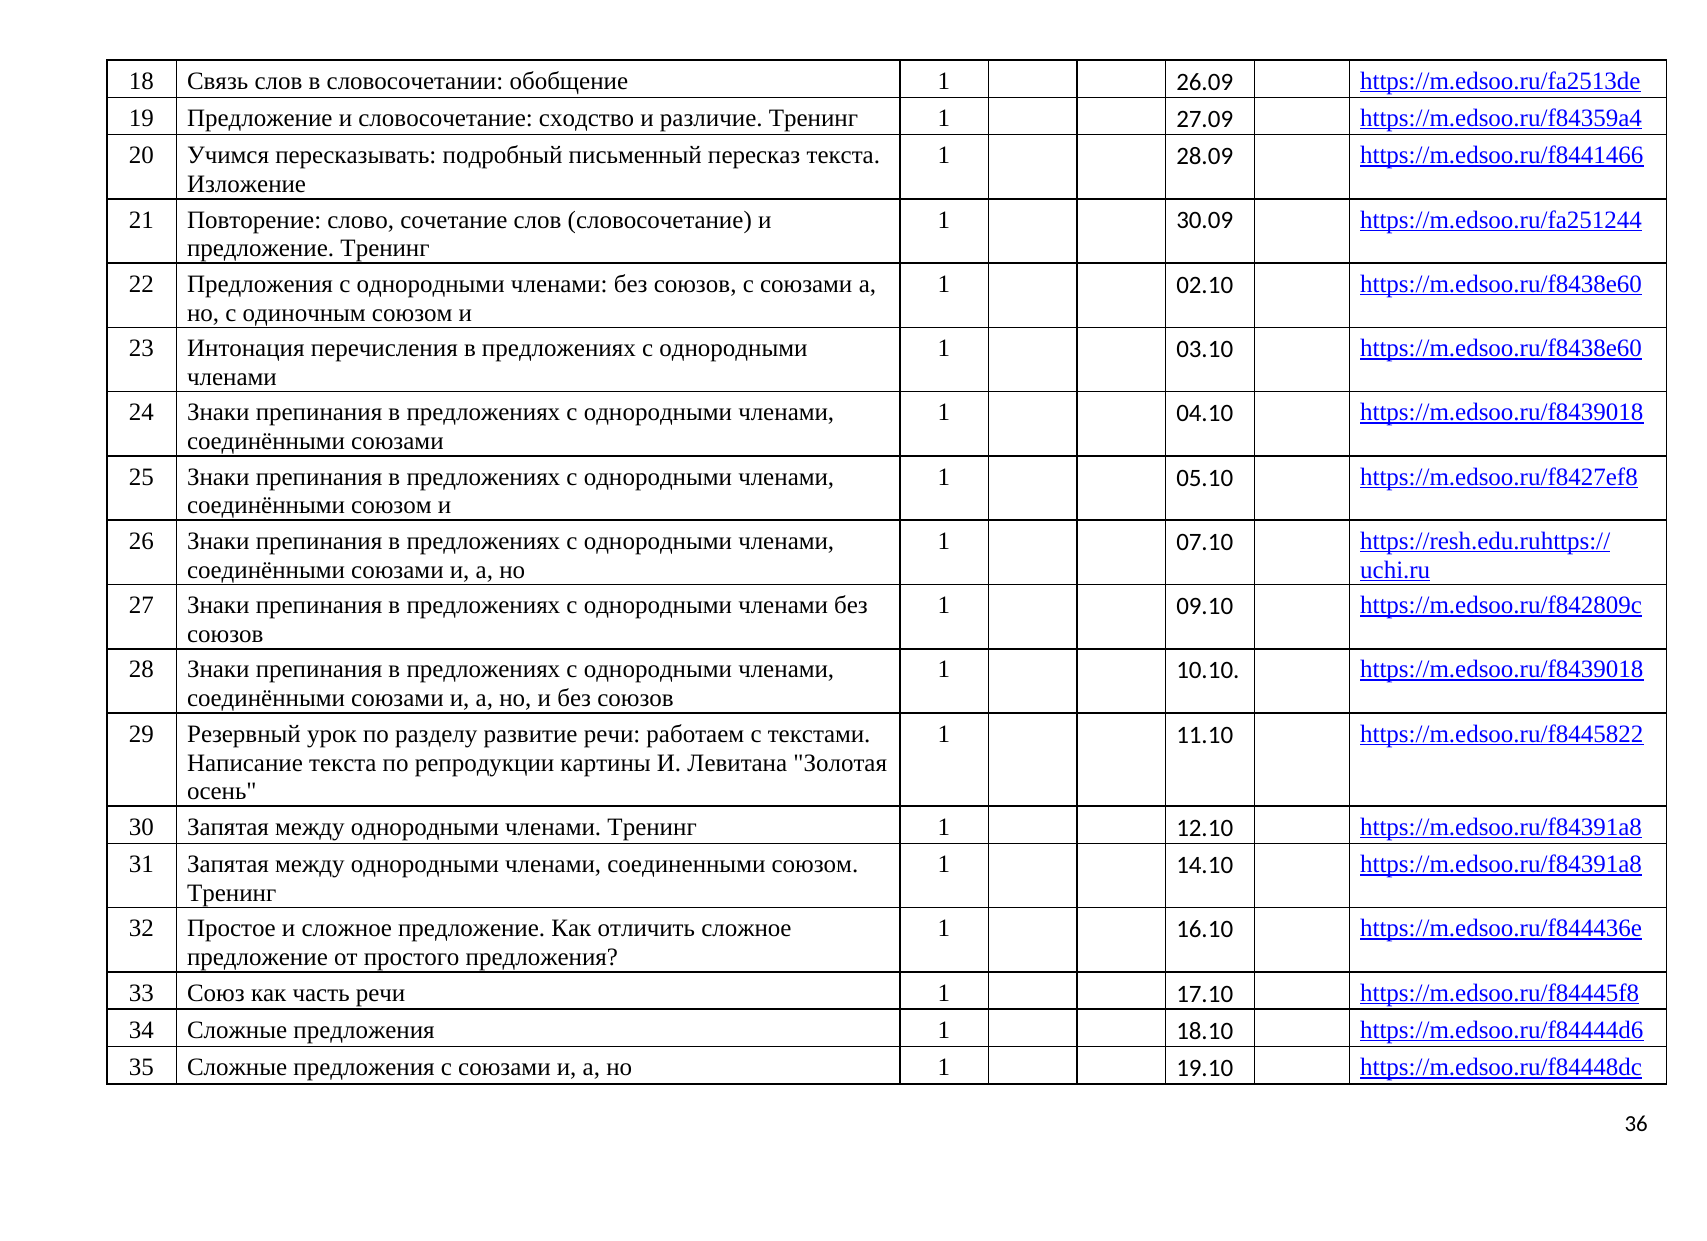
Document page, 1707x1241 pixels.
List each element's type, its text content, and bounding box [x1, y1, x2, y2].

table_cell 1 [901, 521, 988, 583]
table_cell [1078, 98, 1165, 134]
table_cell [1078, 1047, 1165, 1083]
table_cell [1078, 973, 1165, 1008]
table_cell Запятая между однородными членами. Тренинг [177, 807, 899, 842]
table_cell 23 [108, 328, 176, 391]
table_cell 30 [108, 807, 176, 842]
table_cell [989, 585, 1076, 648]
table_cell [1255, 328, 1349, 391]
table_cell 1 [901, 328, 988, 391]
table_cell 04.10 [1166, 392, 1254, 455]
table_cell [1078, 585, 1165, 648]
table_cell [1255, 714, 1349, 805]
table_cell [1255, 973, 1349, 1008]
table_cell [1255, 392, 1349, 455]
table_cell https://m.edsoo.ru/f8441466 [1350, 135, 1666, 198]
table_cell [1255, 98, 1349, 134]
table_cell 1 [901, 714, 988, 805]
table_cell 07.10 [1166, 521, 1254, 583]
table_cell [1255, 650, 1349, 712]
table_cell 1 [901, 61, 988, 96]
table_cell 10.10. [1166, 650, 1254, 712]
table_cell https://m.edsoo.ru/f8445822 [1350, 714, 1666, 805]
table_cell 35 [108, 1047, 176, 1083]
table_cell Знаки препинания в предложениях с однородными членами, соединёнными союзом и [177, 457, 899, 519]
table_cell 12.10 [1166, 807, 1254, 842]
table_cell 34 [108, 1010, 176, 1046]
table_cell [989, 807, 1076, 842]
table_cell 1 [901, 135, 988, 198]
table_cell Сложные предложения [177, 1010, 899, 1046]
table_cell 22 [108, 264, 176, 326]
table_cell https://m.edsoo.ru/f8427ef8 [1350, 457, 1666, 519]
table_cell https://m.edsoo.ru/f84391a8 [1350, 807, 1666, 842]
table_cell 28.09 [1166, 135, 1254, 198]
table_cell 25 [108, 457, 176, 519]
table_cell 1 [901, 98, 988, 134]
table_cell [1078, 264, 1165, 326]
table_cell [989, 973, 1076, 1008]
table_cell [1255, 61, 1349, 96]
table_cell [1255, 264, 1349, 326]
table_cell Знаки препинания в предложениях с однородными членами, соединёнными союзами и, а, но [177, 521, 899, 583]
table_cell https://m.edsoo.ru/f8438e60 [1350, 328, 1666, 391]
table_cell 1 [901, 844, 988, 907]
table_cell 32 [108, 908, 176, 971]
table_cell 24 [108, 392, 176, 455]
table_cell 17.10 [1166, 973, 1254, 1008]
table_cell [989, 392, 1076, 455]
table_cell [989, 714, 1076, 805]
table_cell 02.10 [1166, 264, 1254, 326]
table_cell [1078, 135, 1165, 198]
table_cell [1078, 457, 1165, 519]
table_cell https://m.edsoo.ru/f8439018 [1350, 650, 1666, 712]
table_cell [1078, 650, 1165, 712]
table_cell [989, 264, 1076, 326]
table_cell [989, 650, 1076, 712]
table_cell 14.10 [1166, 844, 1254, 907]
table_cell [1078, 714, 1165, 805]
table_cell 31 [108, 844, 176, 907]
table_cell [1255, 844, 1349, 907]
table_cell [1255, 1047, 1349, 1083]
table_cell 1 [901, 973, 988, 1008]
table_cell https://m.edsoo.ru/fa251244 [1350, 200, 1666, 262]
table_cell 1 [901, 1047, 988, 1083]
table_cell [1255, 908, 1349, 971]
table_cell [1255, 457, 1349, 519]
table_cell [989, 135, 1076, 198]
table_cell 1 [901, 1010, 988, 1046]
table_cell 16.10 [1166, 908, 1254, 971]
table_cell 27 [108, 585, 176, 648]
table_cell 05.10 [1166, 457, 1254, 519]
table_cell 1 [901, 908, 988, 971]
table_cell Предложения с однородными членами: без союзов, с союзами а, но, с одиночным союзом и [177, 264, 899, 326]
table_cell Сложные предложения с союзами и, а, но [177, 1047, 899, 1083]
table_cell [989, 61, 1076, 96]
table_cell https://m.edsoo.ru/fa2513de [1350, 61, 1666, 96]
table_cell 26.09 [1166, 61, 1254, 96]
table_cell 30.09 [1166, 200, 1254, 262]
table_cell https://m.edsoo.ru/f842809c [1350, 585, 1666, 648]
table_cell 33 [108, 973, 176, 1008]
table_cell [1255, 521, 1349, 583]
table_cell 1 [901, 200, 988, 262]
table_cell 29 [108, 714, 176, 805]
table_cell 20 [108, 135, 176, 198]
table_cell [989, 908, 1076, 971]
table_cell 1 [901, 585, 988, 648]
table_cell 1 [901, 392, 988, 455]
table_cell [1078, 908, 1165, 971]
table_cell Резервный урок по разделу развитие речи: работаем с текстами. Написание текста по репродукции картины И. Левитана "Золотая осень" [177, 714, 899, 805]
table_cell 19 [108, 98, 176, 134]
table_cell Запятая между однородными членами, соединенными союзом. Тренинг [177, 844, 899, 907]
table_cell https://resh.edu.ruhttps://uchi.ru [1350, 521, 1666, 583]
table_cell https://m.edsoo.ru/f8439018 [1350, 392, 1666, 455]
table_cell [1078, 328, 1165, 391]
table_cell [1255, 1010, 1349, 1046]
table_cell 18 [108, 61, 176, 96]
table_cell Предложение и словосочетание: сходство и различие. Тренинг [177, 98, 899, 134]
table_cell https://m.edsoo.ru/f84448dc [1350, 1047, 1666, 1083]
table_cell 26 [108, 521, 176, 583]
table_cell Учимся пересказывать: подробный письменный пересказ текста. Изложение [177, 135, 899, 198]
table_cell https://m.edsoo.ru/f84391a8 [1350, 844, 1666, 907]
table_cell Простое и сложное предложение. Как отличить сложное предложение от простого предложения? [177, 908, 899, 971]
table_cell Знаки препинания в предложениях с однородными членами, соединёнными союзами и, а, но, и без союзов [177, 650, 899, 712]
table_cell 09.10 [1166, 585, 1254, 648]
table_cell Связь слов в словосочетании: обобщение [177, 61, 899, 96]
table_cell 1 [901, 264, 988, 326]
table_cell https://m.edsoo.ru/f844436e [1350, 908, 1666, 971]
table_cell 03.10 [1166, 328, 1254, 391]
table_cell [989, 844, 1076, 907]
table_cell 19.10 [1166, 1047, 1254, 1083]
table_cell [1078, 844, 1165, 907]
table_cell 1 [901, 807, 988, 842]
table_cell 1 [901, 650, 988, 712]
table_cell [989, 521, 1076, 583]
table_cell [989, 457, 1076, 519]
table_cell [1078, 807, 1165, 842]
table_cell 28 [108, 650, 176, 712]
table_cell [1078, 1010, 1165, 1046]
table_cell [1078, 200, 1165, 262]
table_cell 11.10 [1166, 714, 1254, 805]
table_cell [1255, 135, 1349, 198]
table_cell Повторение: слово, сочетание слов (словосочетание) и предложение. Тренинг [177, 200, 899, 262]
table_cell 21 [108, 200, 176, 262]
table_cell Союз как часть речи [177, 973, 899, 1008]
table_cell 18.10 [1166, 1010, 1254, 1046]
table_cell [1078, 61, 1165, 96]
table_cell [1255, 200, 1349, 262]
table_cell [1078, 521, 1165, 583]
table_cell 27.09 [1166, 98, 1254, 134]
table_cell [1255, 585, 1349, 648]
table_cell [989, 98, 1076, 134]
table_cell [989, 1010, 1076, 1046]
table_cell https://m.edsoo.ru/f84359a4 [1350, 98, 1666, 134]
table_cell https://m.edsoo.ru/f84445f8 [1350, 973, 1666, 1008]
table_cell https://m.edsoo.ru/f84444d6 [1350, 1010, 1666, 1046]
table_cell [1078, 392, 1165, 455]
table_cell https://m.edsoo.ru/f8438e60 [1350, 264, 1666, 326]
table_cell Знаки препинания в предложениях с однородными членами без союзов [177, 585, 899, 648]
table_cell Интонация перечисления в предложениях с однородными членами [177, 328, 899, 391]
table_cell [989, 200, 1076, 262]
table_cell 1 [901, 457, 988, 519]
table_cell [989, 328, 1076, 391]
table_cell [989, 1047, 1076, 1083]
table_cell Знаки препинания в предложениях с однородными членами, соединёнными союзами [177, 392, 899, 455]
table_cell [1255, 807, 1349, 842]
